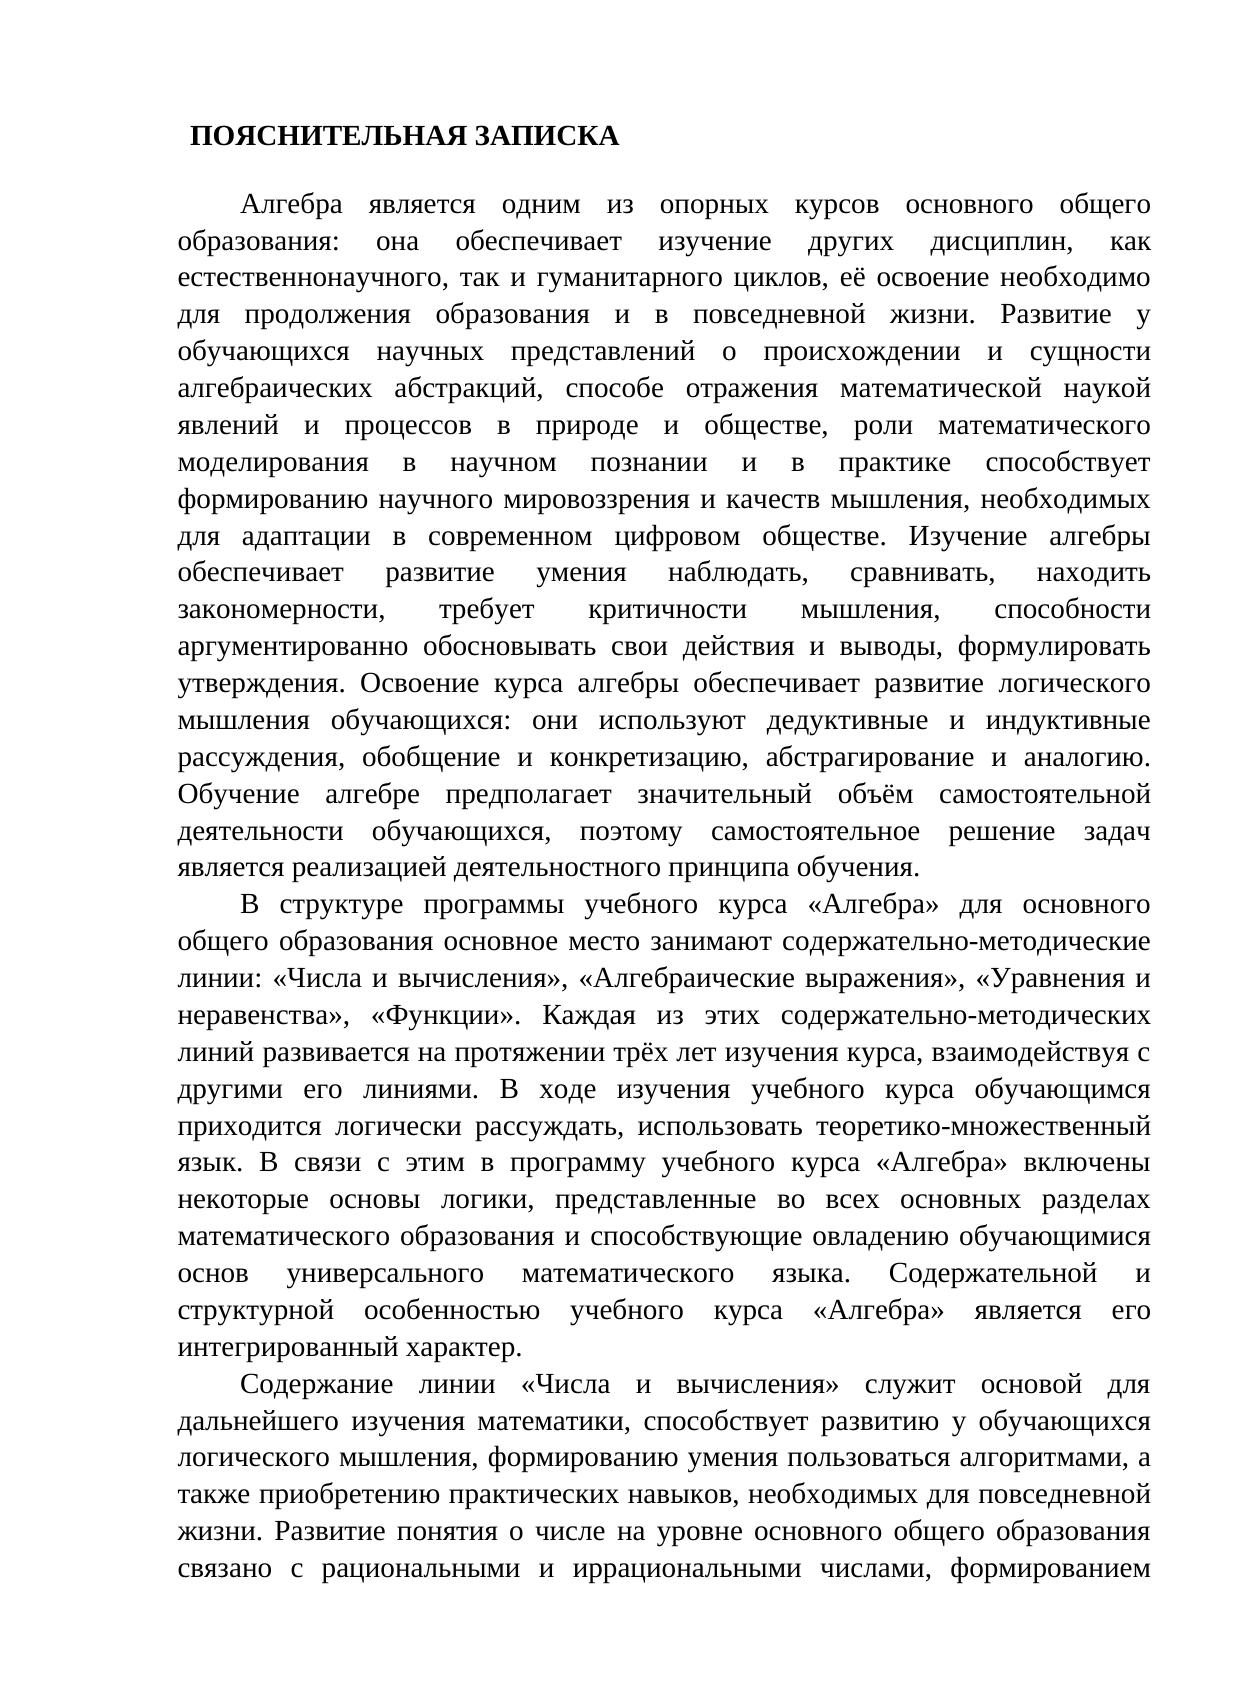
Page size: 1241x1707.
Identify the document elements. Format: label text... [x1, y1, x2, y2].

text В структуре программы учебного курса «Алгебра» для основного общего образования основное место занимают содержательно-методические линии: «Числа и вычисления», «Алгебраические выражения», «Уравнения и неравенства», «Функции». Каждая из этих содержательно-методических линий развивается на протяжении трёх лет изучения курса, взаимодействуя с другими его линиями. В ходе изучения учебного курса обучающимся приходится логически рассуждать, использовать теоретико-множественный язык. В связи с этим в программу учебного курса «Алгебра» включены некоторые основы логики, представленные во всех основных разделах математического образования и способствующие овладению обучающимися основ универсального математического языка. Содержательной и структурной особенностью учебного курса «Алгебра» является его интегрированный характер. [177, 886, 1152, 1362]
text Алгебра является одним из опорных курсов основного общего образования: она обеспечивает изучение других дисциплин, как естественнонаучного, так и гуманитарного циклов, её освоение необходимо для продолжения образования и в повседневной жизни. Развитие у обучающихся научных представлений о происхождении и сущности алгебраических абстракций, способе отражения математической наукой явлений и процессов в природе и обществе, роли математического моделирования в научном познании и в практике способствует формированию научного мировоззрения и качеств мышления, необходимых для адаптации в современном цифровом обществе. Изучение алгебры обеспечивает развитие умения наблюдать, сравнивать, находить закономерности, требует критичности мышления, способности аргументированно обосновывать свои действия и выводы, формулировать утверждения. Освоение курса алгебры обеспечивает развитие логического мышления обучающихся: они используют дедуктивные и индуктивные рассуждения, обобщение и конкретизацию, абстрагирование и аналогию. Обучение алгебре предполагает значительный объём самостоятельной деятельности обучающихся, поэтому самостоятельное решение задач является реализацией деятельностного принципа обучения. [177, 186, 1152, 883]
text ПОЯСНИТЕЛЬНАЯ ЗАПИСКА [190, 118, 1152, 152]
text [177, 1366, 1152, 1584]
